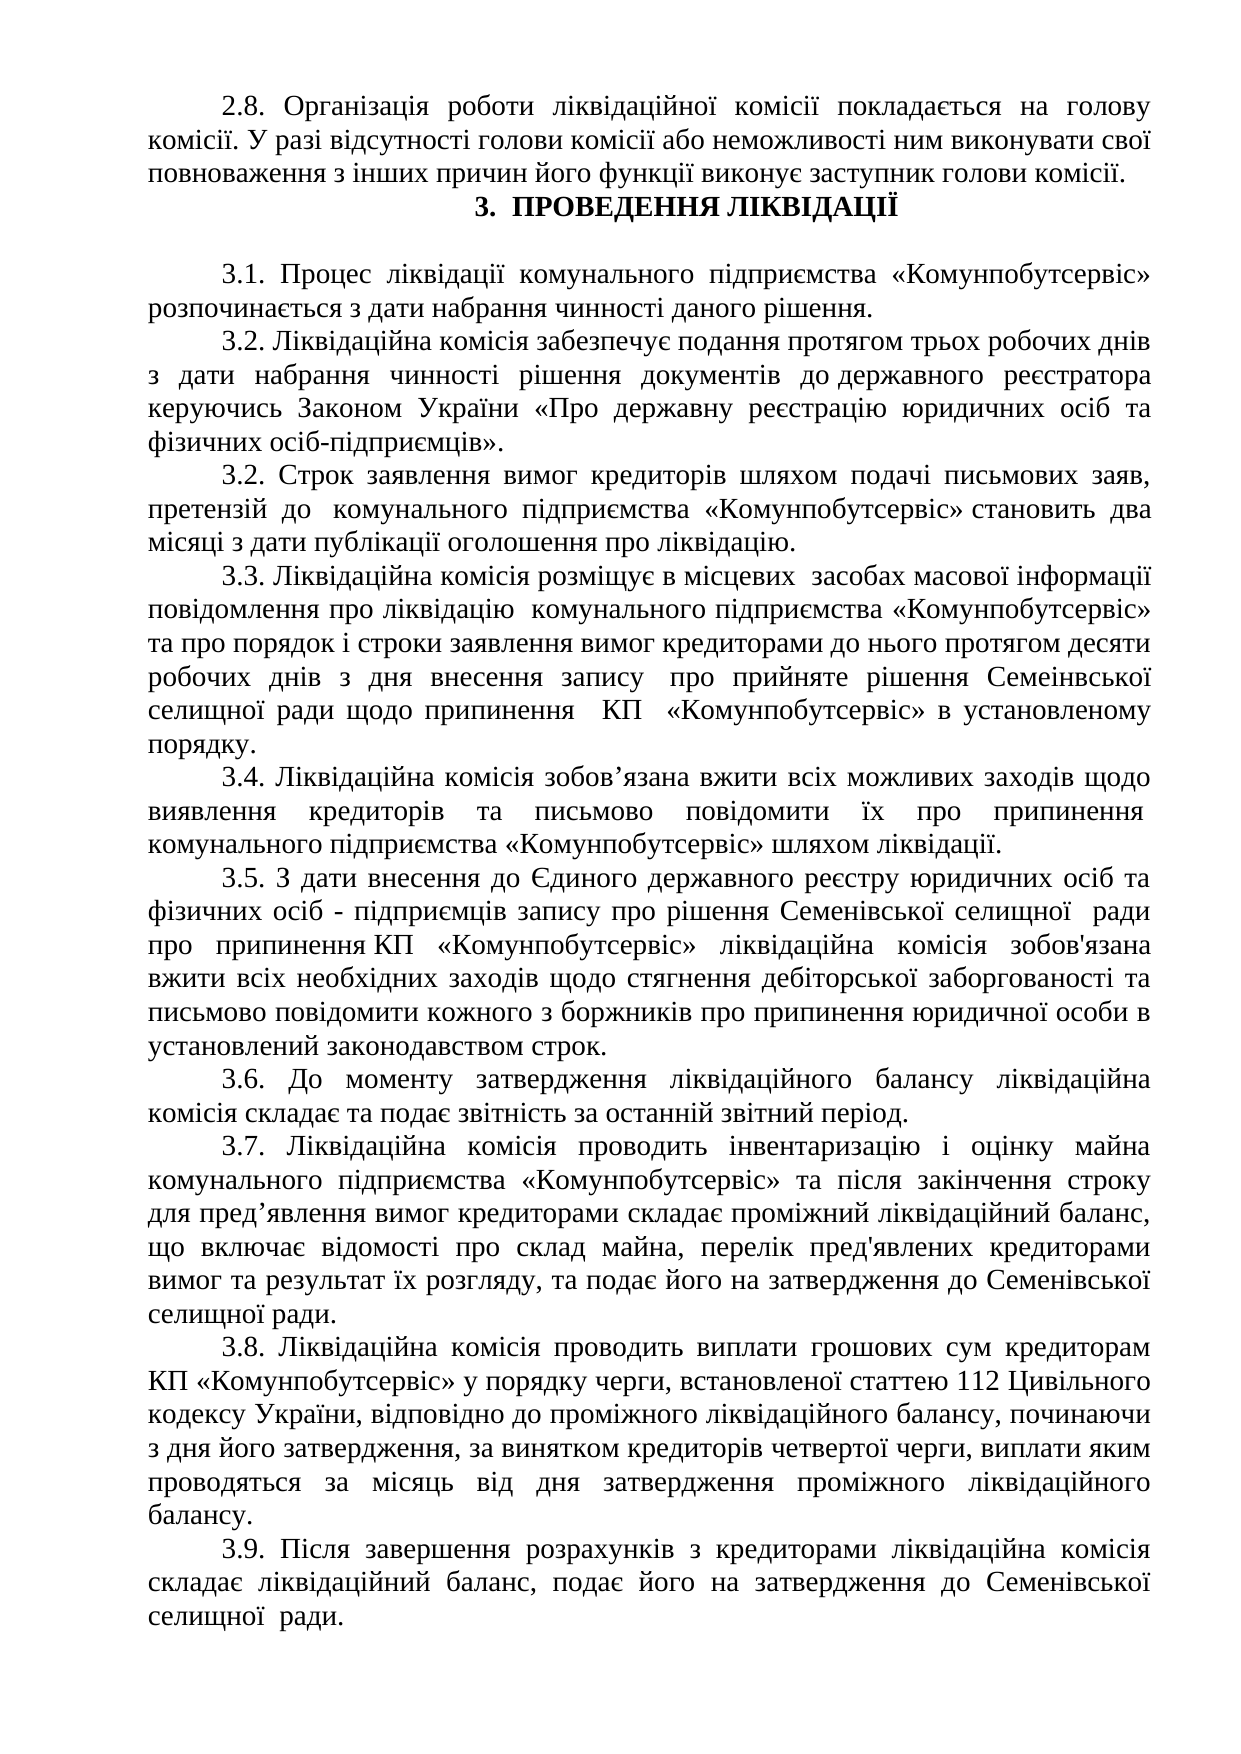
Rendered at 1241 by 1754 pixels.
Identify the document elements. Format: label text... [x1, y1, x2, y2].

text 3.7. Ліквідаційна комісія проводить інвентаризацію і оцінку майна комунального підприємства «Комунпобутсервіс» та після закінчення строку для пред’явлення вимог кредиторами складає проміжний ліквідаційний баланс, що включає відомості про склад майна, перелік пред'явлених кредиторами вимог та результат їх розгляду, та подає його на затвердження до Семенівської селищної ради. [148, 1128, 1152, 1329]
text 3.6. До моменту затвердження ліквідаційного балансу ліквідаційна комісія складає та подає звітність за останній звітний період. [148, 1061, 1152, 1128]
text 3.8. Ліквідаційна комісія проводить виплати грошових сум кредиторам КП «Комунпобутсервіс» у порядку черги, встановленої статтею 112 Цивільного кодексу України, відповідно до проміжного ліквідаційного балансу, починаючи з дня його затвердження, за винятком кредиторів четвертої черги, виплати яким проводяться за місяць від дня затвердження проміжного ліквідаційного балансу. [148, 1329, 1152, 1531]
text 3.1. Процес ліквідації комунального підприємства «Комунпобутсервіс» розпочинається з дати набрання чинності даного рішення. [148, 256, 1152, 323]
text 2.8. Організація роботи ліквідаційної комісії покладається на голову комісії. У разі відсутності голови комісії або неможливості ним виконувати свої повноваження з інших причин його функції виконує заступник голови комісії. [148, 88, 1152, 189]
text 3.5. З дати внесення до Єдиного державного реєстру юридичних осіб та фізичних осіб - підприємців запису про рішення Семенівської селищної ради про припинення КП «Комунпобутсервіс» ліквідаційна комісія зобов'язана вжити всіх необхідних заходів щодо стягнення дебіторської заборгованості та письмово повідомити кожного з боржників про припинення юридичної особи в установлений законодавством строк. [148, 860, 1152, 1061]
text 3.3. Ліквідаційна комісія розміщує в місцевих засобах масової інформації повідомлення про ліквідацію комунального підприємства «Комунпобутсервіс» та про порядок і строки заявлення вимог кредиторами до нього протягом десяти робочих днів з дня внесення запису про прийняте рішення Семеінвської селищної ради щодо припинення КП «Комунпобутсервіс» в установленому порядку. [148, 558, 1152, 759]
text 3.2. Строк заявлення вимог кредиторів шляхом подачі письмових заяв, претензій до комунального підприємства «Комунпобутсервіс» становить два місяці з дати публікації оголошення про ліквідацію. [148, 457, 1152, 558]
text 3.9. Після завершення розрахунків з кредиторами ліквідаційна комісія складає ліквідаційний баланс, подає його на затвердження до Семенівської селищної ради. [148, 1531, 1152, 1631]
list ПРОВЕДЕННЯ ЛІКВІДАЦІЇ [221, 189, 1152, 223]
text 3.4. Ліквідаційна комісія зобов’язана вжити всіх можливих заходів щодо виявлення кредиторів та письмово повідомити їх про припинення комунального підприємства «Комунпобутсервіс» шляхом ліквідації. [148, 759, 1152, 860]
text 3.2. Ліквідаційна комісія забезпечує подання протягом трьох робочих днів з дати набрання чинності рішення документів до державного реєстратора керуючись Законом України «Про державну реєстрацію юридичних осіб та фізичних осіб-підприємців». [148, 323, 1152, 457]
